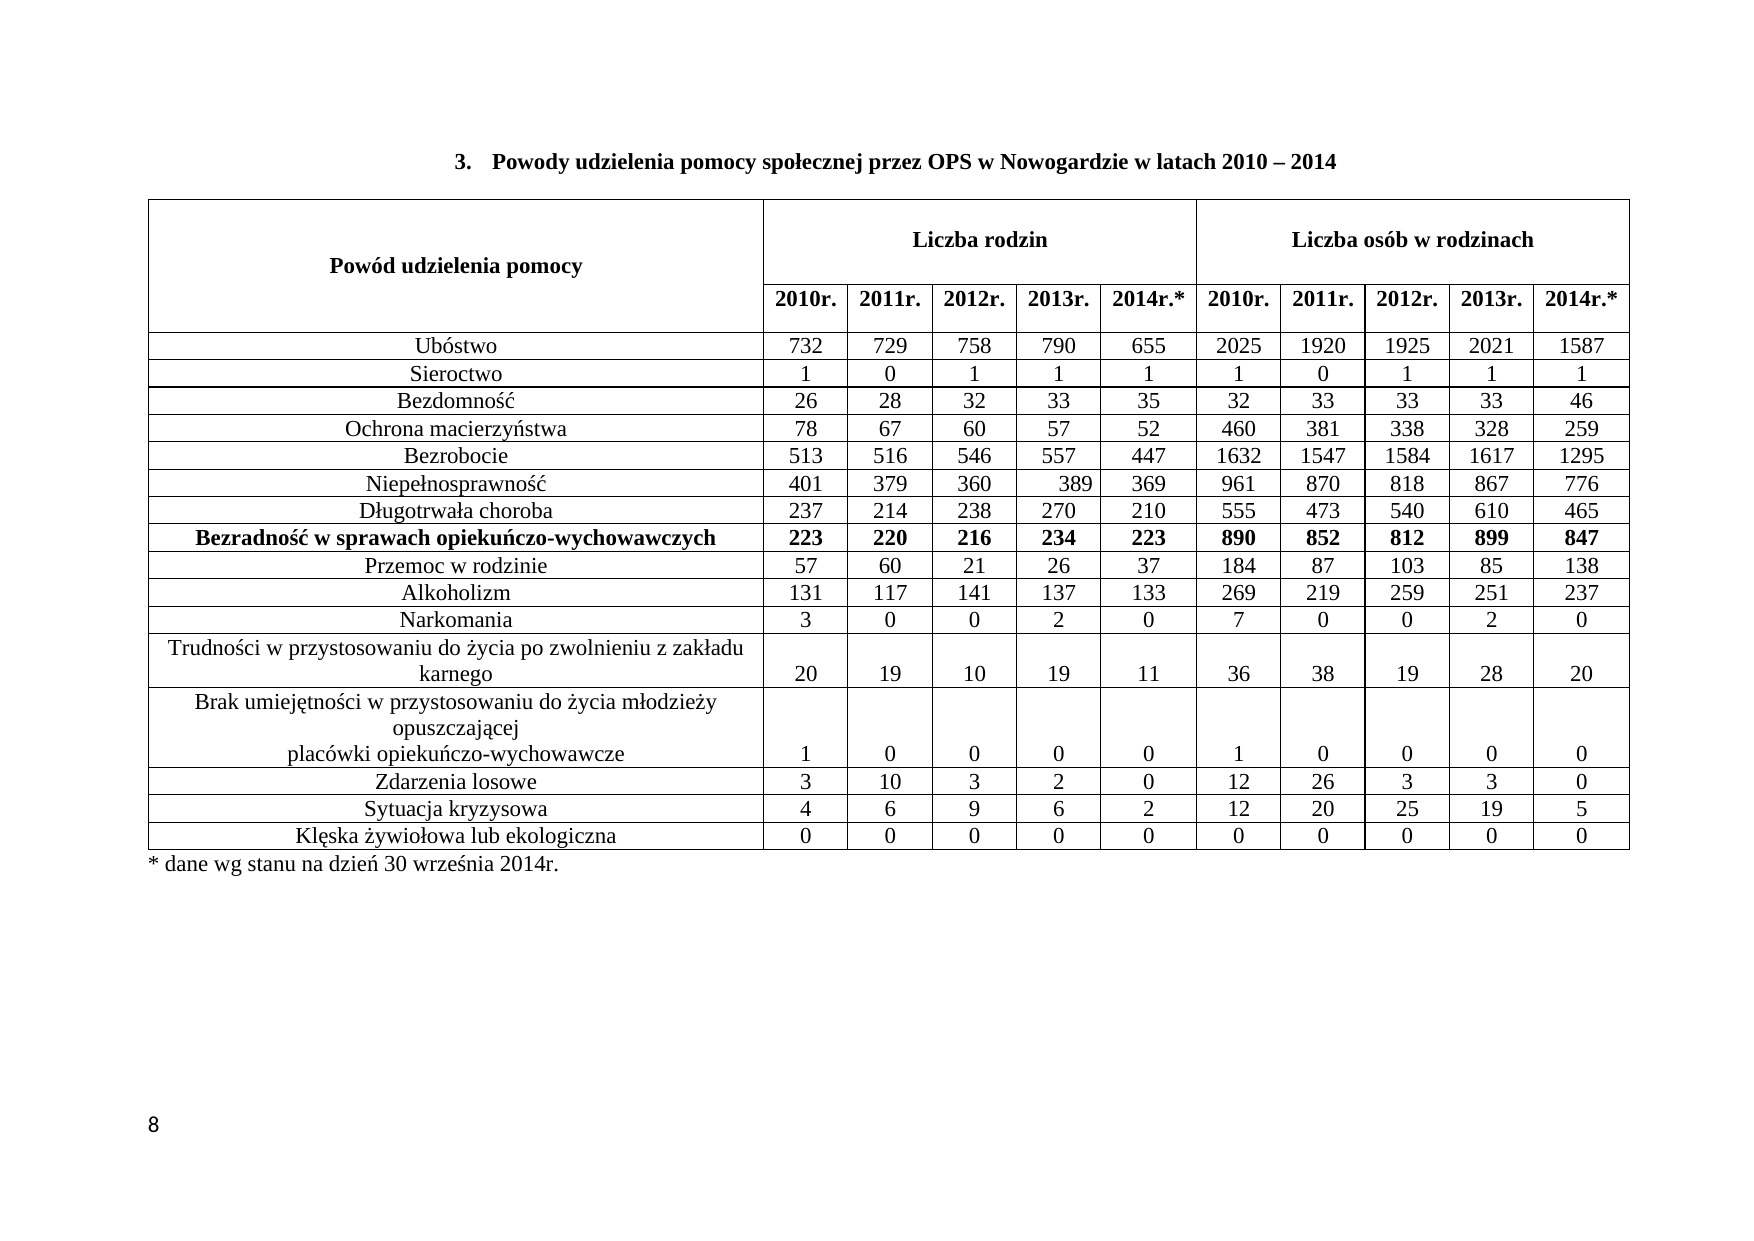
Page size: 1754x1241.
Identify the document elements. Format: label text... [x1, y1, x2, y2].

table_header Liczba osób w rodzinach [1197, 200, 1629, 284]
table_cell 0 [1017, 823, 1100, 849]
table_cell 0 [848, 360, 932, 386]
table_cell Bezrobocie [149, 442, 763, 468]
table_cell 1617 [1450, 442, 1533, 468]
table_cell 1 [1017, 360, 1100, 386]
table_cell 2011r. [1281, 285, 1364, 332]
table_cell 259 [1534, 415, 1629, 441]
table_cell 269 [1197, 579, 1280, 606]
table_cell 216 [933, 524, 1016, 551]
table_cell 0 [1101, 607, 1196, 633]
table_cell 3 [1366, 768, 1449, 794]
table_cell 776 [1534, 470, 1629, 496]
table_cell 26 [764, 388, 847, 414]
table_cell 473 [1281, 497, 1364, 523]
table_cell 0 [1534, 823, 1629, 849]
table_cell 0 [933, 688, 1016, 767]
table_cell 2021 [1450, 333, 1533, 359]
table_cell 0 [1281, 688, 1364, 767]
table_cell 0 [1534, 607, 1629, 633]
table_cell 2 [1450, 607, 1533, 633]
table_cell 328 [1450, 415, 1533, 441]
table_cell 137 [1017, 579, 1100, 606]
table_cell 85 [1450, 552, 1533, 578]
table_cell 0 [1366, 688, 1449, 767]
table_header Powód udzielenia pomocy [149, 200, 763, 332]
table_cell 234 [1017, 524, 1100, 551]
table_cell 32 [1197, 388, 1280, 414]
table_cell Zdarzenia losowe [149, 768, 763, 794]
table_cell 2 [1017, 768, 1100, 794]
table_cell 890 [1197, 524, 1280, 551]
table_cell 465 [1534, 497, 1629, 523]
table_cell 812 [1366, 524, 1449, 551]
table_cell 270 [1017, 497, 1100, 523]
table_cell 19 [1366, 634, 1449, 687]
table_cell 516 [848, 442, 932, 468]
table_cell 259 [1366, 579, 1449, 606]
table_cell 10 [848, 768, 932, 794]
table_cell 758 [933, 333, 1016, 359]
table_cell 655 [1101, 333, 1196, 359]
table_cell 360 [933, 470, 1016, 496]
table_cell 1 [1197, 360, 1280, 386]
table_cell 223 [1101, 524, 1196, 551]
table_cell 25 [1366, 795, 1449, 822]
table_cell 5 [1534, 795, 1629, 822]
table_cell 0 [1450, 688, 1533, 767]
table_cell 0 [1366, 823, 1449, 849]
table_cell Klęska żywiołowa lub ekologiczna [149, 823, 763, 849]
table_cell 1925 [1366, 333, 1449, 359]
table_cell 3 [764, 607, 847, 633]
table_cell 12 [1197, 795, 1280, 822]
table_cell 818 [1366, 470, 1449, 496]
table_cell 184 [1197, 552, 1280, 578]
table_cell 0 [1450, 823, 1533, 849]
table_cell 0 [1101, 768, 1196, 794]
table_cell 2 [1101, 795, 1196, 822]
table_cell Niepełnosprawność [149, 470, 763, 496]
table_cell 238 [933, 497, 1016, 523]
table_cell 117 [848, 579, 932, 606]
table_cell 847 [1534, 524, 1629, 551]
table_cell Przemoc w rodzinie [149, 552, 763, 578]
table_cell 2011r. [848, 285, 932, 332]
table_cell 2014r.* [1101, 285, 1196, 332]
table_cell 513 [764, 442, 847, 468]
table_cell Ubóstwo [149, 333, 763, 359]
table_cell 57 [764, 552, 847, 578]
table_cell 103 [1366, 552, 1449, 578]
table_cell 19 [848, 634, 932, 687]
table_cell 33 [1450, 388, 1533, 414]
table_cell 0 [764, 823, 847, 849]
text * dane wg stanu na dzień 30 września 2014r. [148, 850, 1606, 876]
table_cell 379 [848, 470, 932, 496]
table_cell 219 [1281, 579, 1364, 606]
table_cell 0 [1017, 688, 1100, 767]
table_cell 20 [764, 634, 847, 687]
table_cell Bezradność w sprawach opiekuńczo-wychowawczych [149, 524, 763, 551]
table_cell 0 [1281, 360, 1364, 386]
table_cell 1 [933, 360, 1016, 386]
table_cell 4 [764, 795, 847, 822]
table_cell 33 [1017, 388, 1100, 414]
table_cell 867 [1450, 470, 1533, 496]
table_cell 0 [1197, 823, 1280, 849]
table_cell 223 [764, 524, 847, 551]
table_cell 899 [1450, 524, 1533, 551]
table_cell 0 [1101, 688, 1196, 767]
table_cell 67 [848, 415, 932, 441]
table_cell 28 [848, 388, 932, 414]
table_cell 138 [1534, 552, 1629, 578]
table_cell 237 [1534, 579, 1629, 606]
table_cell 2012r. [1366, 285, 1449, 332]
table_cell 10 [933, 634, 1016, 687]
table_cell 12 [1197, 768, 1280, 794]
table_cell 9 [933, 795, 1016, 822]
table_cell 0 [848, 607, 932, 633]
table_cell 555 [1197, 497, 1280, 523]
table_cell 52 [1101, 415, 1196, 441]
table_cell 0 [1101, 823, 1196, 849]
table_cell 36 [1197, 634, 1280, 687]
table_cell 2014r.* [1534, 285, 1629, 332]
table_cell 87 [1281, 552, 1364, 578]
table_cell 1 [764, 688, 847, 767]
table_cell 11 [1101, 634, 1196, 687]
table_cell 251 [1450, 579, 1533, 606]
table_cell 732 [764, 333, 847, 359]
table_cell Sieroctwo [149, 360, 763, 386]
table_cell 1 [1450, 360, 1533, 386]
table_cell 57 [1017, 415, 1100, 441]
table_cell 870 [1281, 470, 1364, 496]
table_cell 19 [1450, 795, 1533, 822]
table_cell 2013r. [1450, 285, 1533, 332]
table_cell 1 [1366, 360, 1449, 386]
table_cell 546 [933, 442, 1016, 468]
table_cell 28 [1450, 634, 1533, 687]
table_cell 610 [1450, 497, 1533, 523]
table_cell Długotrwała choroba [149, 497, 763, 523]
table_cell 1547 [1281, 442, 1364, 468]
table_cell 3 [933, 768, 1016, 794]
table_cell 38 [1281, 634, 1364, 687]
table_cell 1632 [1197, 442, 1280, 468]
table_cell 2013r. [1017, 285, 1100, 332]
table_cell 2010r. [764, 285, 847, 332]
table_cell 37 [1101, 552, 1196, 578]
table_cell 32 [933, 388, 1016, 414]
table_cell Alkoholizm [149, 579, 763, 606]
table_cell Ochrona macierzyństwa [149, 415, 763, 441]
table_cell 369 [1101, 470, 1196, 496]
table_cell 1 [764, 360, 847, 386]
table_cell 2012r. [933, 285, 1016, 332]
table_cell Brak umiejętności w przystosowaniu do życia młodzieży opuszczającej placówki opiekuńczo-wychowawcze [149, 688, 763, 767]
table_cell 60 [848, 552, 932, 578]
table_cell 20 [1534, 634, 1629, 687]
table_cell 46 [1534, 388, 1629, 414]
table_cell 790 [1017, 333, 1100, 359]
table_cell 33 [1281, 388, 1364, 414]
table_cell 460 [1197, 415, 1280, 441]
table_header Liczba rodzin [764, 200, 1196, 284]
table_cell 210 [1101, 497, 1196, 523]
table_cell 381 [1281, 415, 1364, 441]
table_cell 26 [1281, 768, 1364, 794]
table_cell 1 [1101, 360, 1196, 386]
table_cell 141 [933, 579, 1016, 606]
table_cell 729 [848, 333, 932, 359]
table_cell 78 [764, 415, 847, 441]
table_cell 0 [848, 688, 932, 767]
table_cell 0 [1281, 607, 1364, 633]
table_cell 557 [1017, 442, 1100, 468]
table_cell 1295 [1534, 442, 1629, 468]
table_cell 133 [1101, 579, 1196, 606]
table_cell 1587 [1534, 333, 1629, 359]
table_cell 2010r. [1197, 285, 1280, 332]
table_cell 214 [848, 497, 932, 523]
table_cell 131 [764, 579, 847, 606]
table_cell Narkomania [149, 607, 763, 633]
table_cell 0 [933, 823, 1016, 849]
table_cell 1 [1534, 360, 1629, 386]
table_cell 401 [764, 470, 847, 496]
table_cell 26 [1017, 552, 1100, 578]
table_cell 2025 [1197, 333, 1280, 359]
list Powody udzielenia pomocy społecznej przez OPS w Nowogardzie w latach 2010 – 2014 [185, 148, 1606, 174]
table_cell 0 [933, 607, 1016, 633]
table_cell 389 [1017, 470, 1100, 496]
table_cell 0 [1281, 823, 1364, 849]
table_cell 60 [933, 415, 1016, 441]
table_cell 33 [1366, 388, 1449, 414]
table_cell 20 [1281, 795, 1364, 822]
table_cell 0 [1534, 688, 1629, 767]
table_cell 540 [1366, 497, 1449, 523]
table_cell 1584 [1366, 442, 1449, 468]
table_cell 6 [848, 795, 932, 822]
table_cell 0 [1534, 768, 1629, 794]
table_cell Bezdomność [149, 388, 763, 414]
table_cell 1920 [1281, 333, 1364, 359]
table_cell Sytuacja kryzysowa [149, 795, 763, 822]
table_cell 3 [764, 768, 847, 794]
table_cell 35 [1101, 388, 1196, 414]
table_cell 19 [1017, 634, 1100, 687]
table_cell 447 [1101, 442, 1196, 468]
table_cell 21 [933, 552, 1016, 578]
table_cell 220 [848, 524, 932, 551]
table_cell 1 [1197, 688, 1280, 767]
table_cell 0 [848, 823, 932, 849]
table_cell 852 [1281, 524, 1364, 551]
table_cell 3 [1450, 768, 1533, 794]
table_cell 961 [1197, 470, 1280, 496]
table_cell 237 [764, 497, 847, 523]
table_cell 7 [1197, 607, 1280, 633]
table_cell Trudności w przystosowaniu do życia po zwolnieniu z zakładu karnego [149, 634, 763, 687]
table_cell 0 [1366, 607, 1449, 633]
table_cell 2 [1017, 607, 1100, 633]
table_cell 6 [1017, 795, 1100, 822]
table_cell 338 [1366, 415, 1449, 441]
